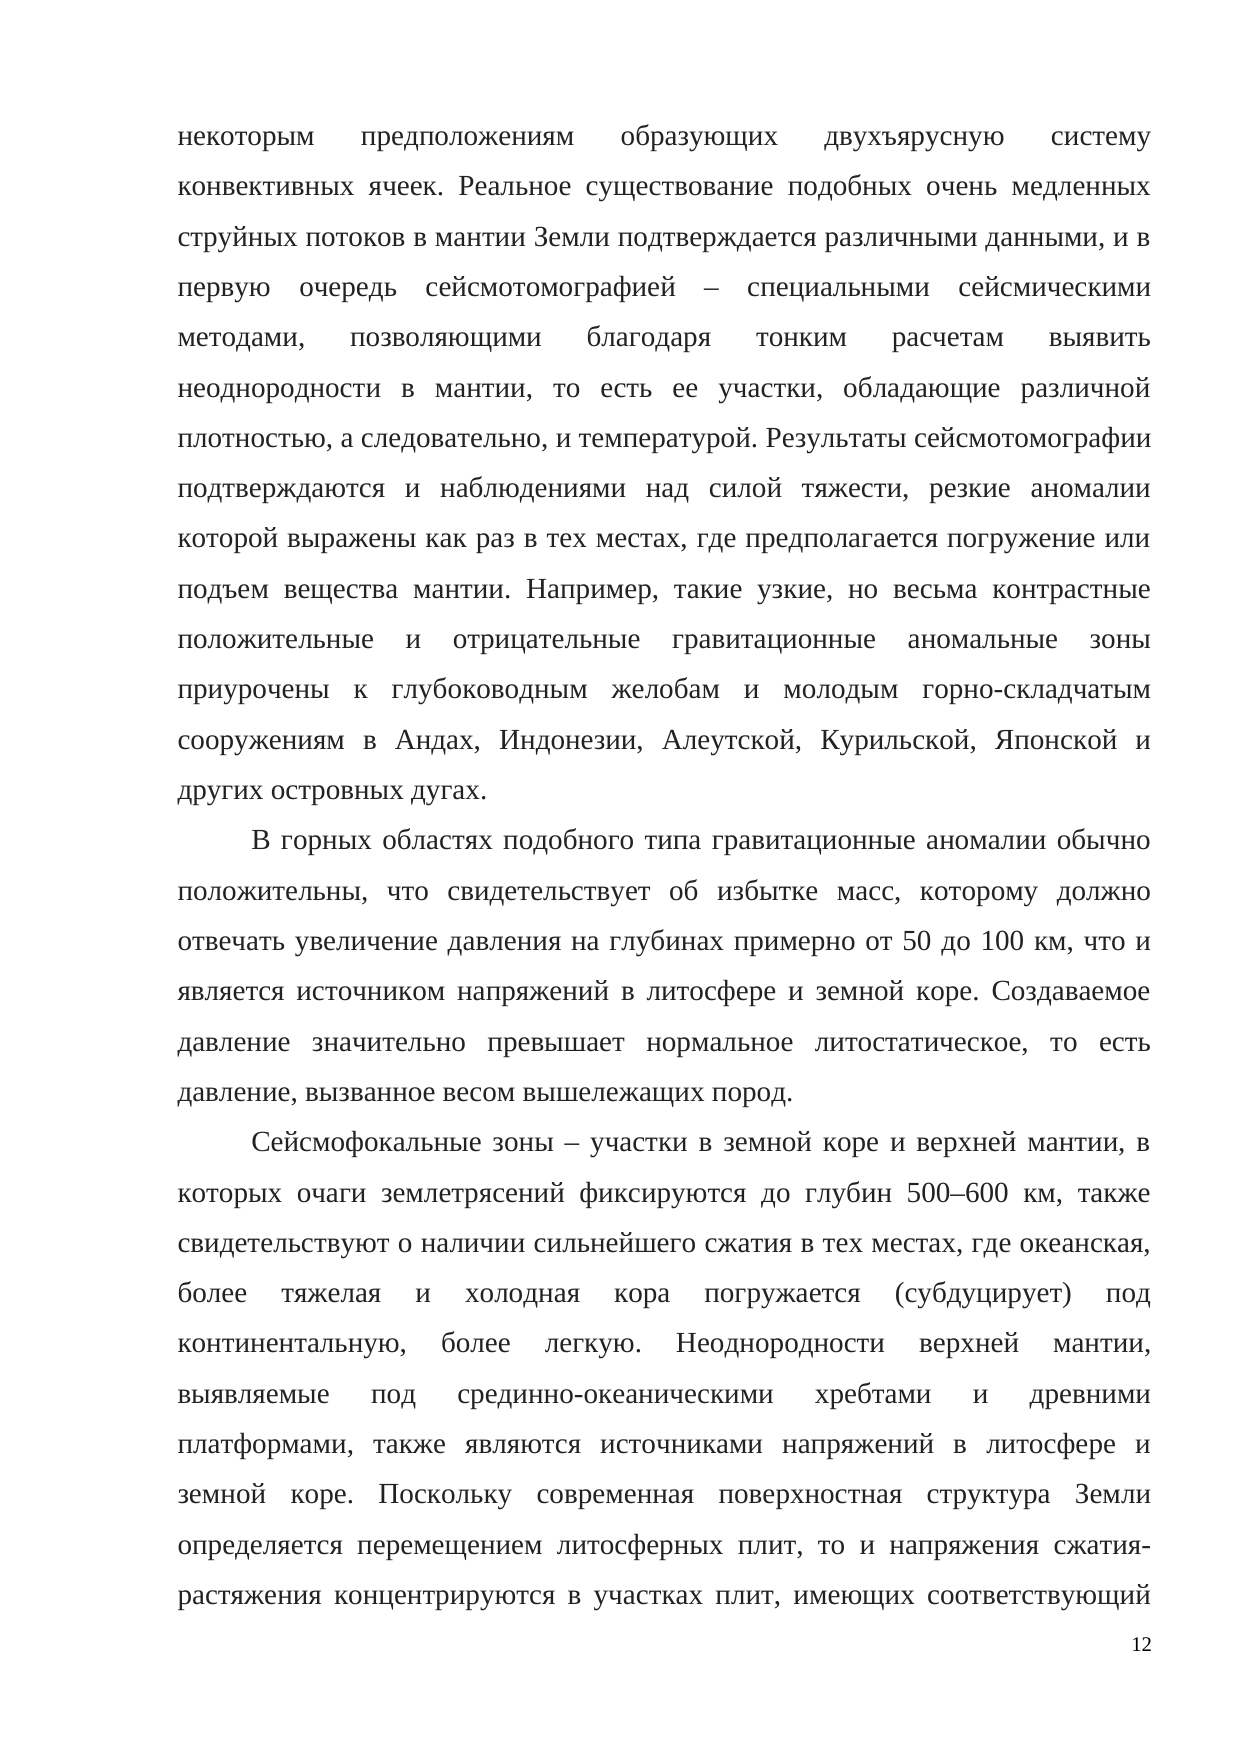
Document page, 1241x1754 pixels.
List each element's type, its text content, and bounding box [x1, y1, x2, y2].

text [177, 118, 1152, 806]
text В горных областях подобного типа гравитационные аномалии обычно положительны, что свидетельствует об избытке масс, которому должно отвечать увеличение давления на глубинах примерно от 50 до 100 км, что и является источником напряжений в литосфере и земной коре. Создаваемое давление значительно превышает нормальное литостатическое, то есть давление, вызванное весом вышележащих пород. [177, 822, 1152, 1108]
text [177, 1124, 1152, 1611]
